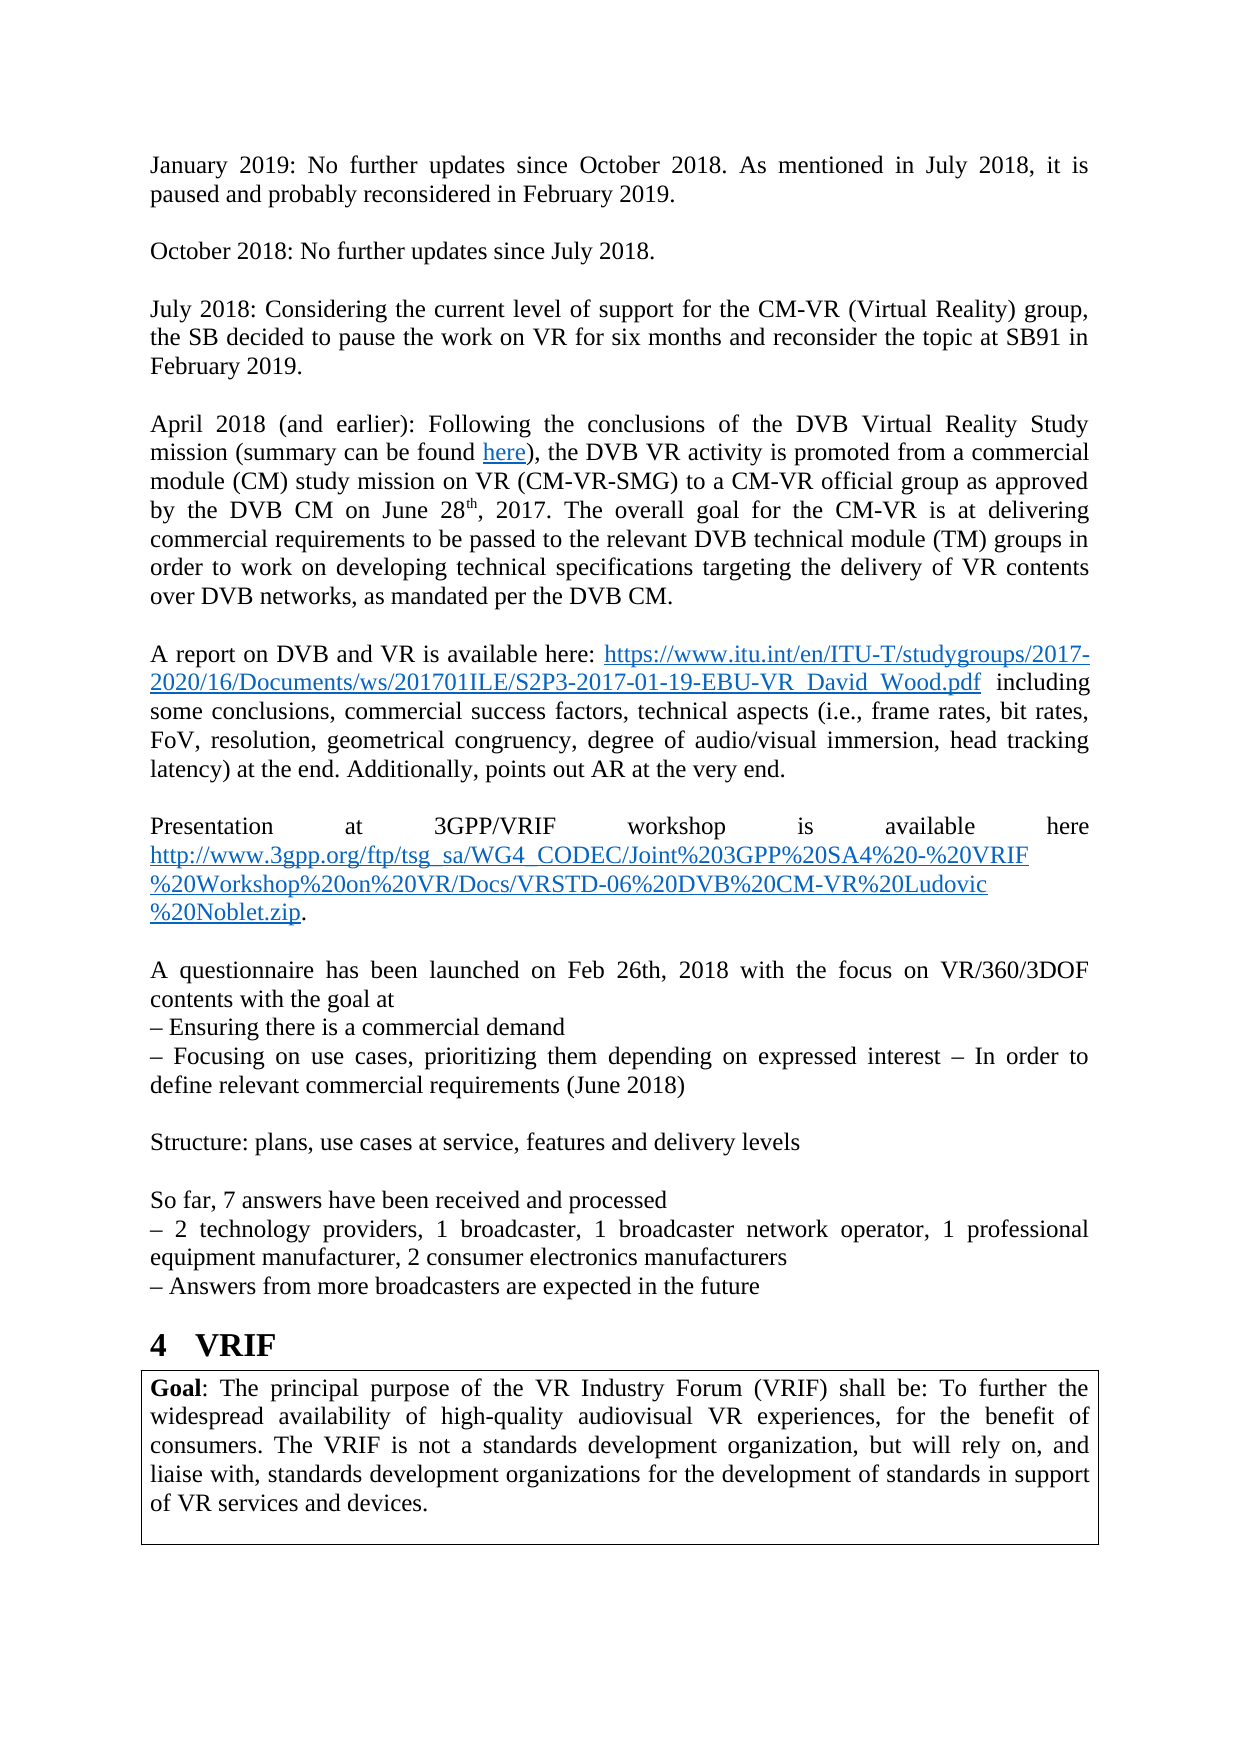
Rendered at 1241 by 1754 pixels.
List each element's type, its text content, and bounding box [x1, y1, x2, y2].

text April 2018 (and earlier): Following the conclusions of the DVB Virtual Reality Study mission (summary can be found here), the DVB VR activity is promoted from a commercial module (CM) study mission on VR (CM-VR-SMG) to a CM-VR official group as approved by the DVB CM on June 28th, 2017. The overall goal for the CM-VR is at delivering commercial requirements to be passed to the relevant DVB technical module (TM) groups in order to work on developing technical specifications targeting the delivery of VR contents over DVB networks, as mandated per the DVB CM. [150, 409, 1090, 610]
text A questionnaire has been launched on Feb 26th, 2018 with the focus on VR/360/3DOF contents with the goal at [150, 955, 1090, 1012]
text So far, 7 answers have been received and processed [150, 1185, 1090, 1214]
text – Focusing on use cases, prioritizing them depending on expressed interest – In order to define relevant commercial requirements (June 2018) [150, 1041, 1090, 1099]
text July 2018: Considering the current level of support for the CM-VR (Virtual Reality) group, the SB decided to pause the work on VR for six months and reconsider the topic at SB91 in February 2019. [150, 294, 1090, 380]
list VRIF [150, 1325, 1090, 1363]
text A report on DVB and VR is available here: https://www.itu.int/en/ITU-T/studygroups/2017-2020/16/Documents/ws/201701ILE/S2P3-2017-01-19-EBU-VR_David_Wood.pdf including some conclusions, commercial success factors, technical aspects (i.e., frame rates, bit rates, FoV, resolution, geometrical congruency, degree of audio/visual immersion, head tracking latency) at the end. Additionally, points out AR at the very end. [150, 639, 1090, 782]
text Presentation at 3GPP/VRIF workshop is available here http://www.3gpp.org/ftp/tsg_sa/WG4_CODEC/Joint%203GPP%20SA4%20-%20VRIF%20Workshop%20on%20VR/Docs/VRSTD-06%20DVB%20CM-VR%20Ludovic%20Noblet.zip. [150, 811, 1090, 926]
text October 2018: No further updates since July 2018. [150, 236, 1090, 265]
text – Ensuring there is a commercial demand [150, 1012, 1090, 1041]
text Goal: The principal purpose of the VR Industry Forum (VRIF) shall be: To further the widespread availability of high-quality audiovisual VR experiences, for the benefit of consumers. The VRIF is not a standards development organization, but will rely on, and liaise with, standards development organizations for the development of standards in support of VR services and devices. [142, 1371, 1098, 1516]
text January 2019: No further updates since October 2018. As mentioned in July 2018, it is paused and probably reconsidered in February 2019. [150, 150, 1090, 207]
text – Answers from more broadcasters are expected in the future [150, 1271, 1090, 1300]
text Structure: plans, use cases at service, features and delivery levels [150, 1127, 1090, 1156]
text – 2 technology providers, 1 broadcaster, 1 broadcaster network operator, 1 professional equipment manufacturer, 2 consumer electronics manufacturers [150, 1214, 1090, 1271]
